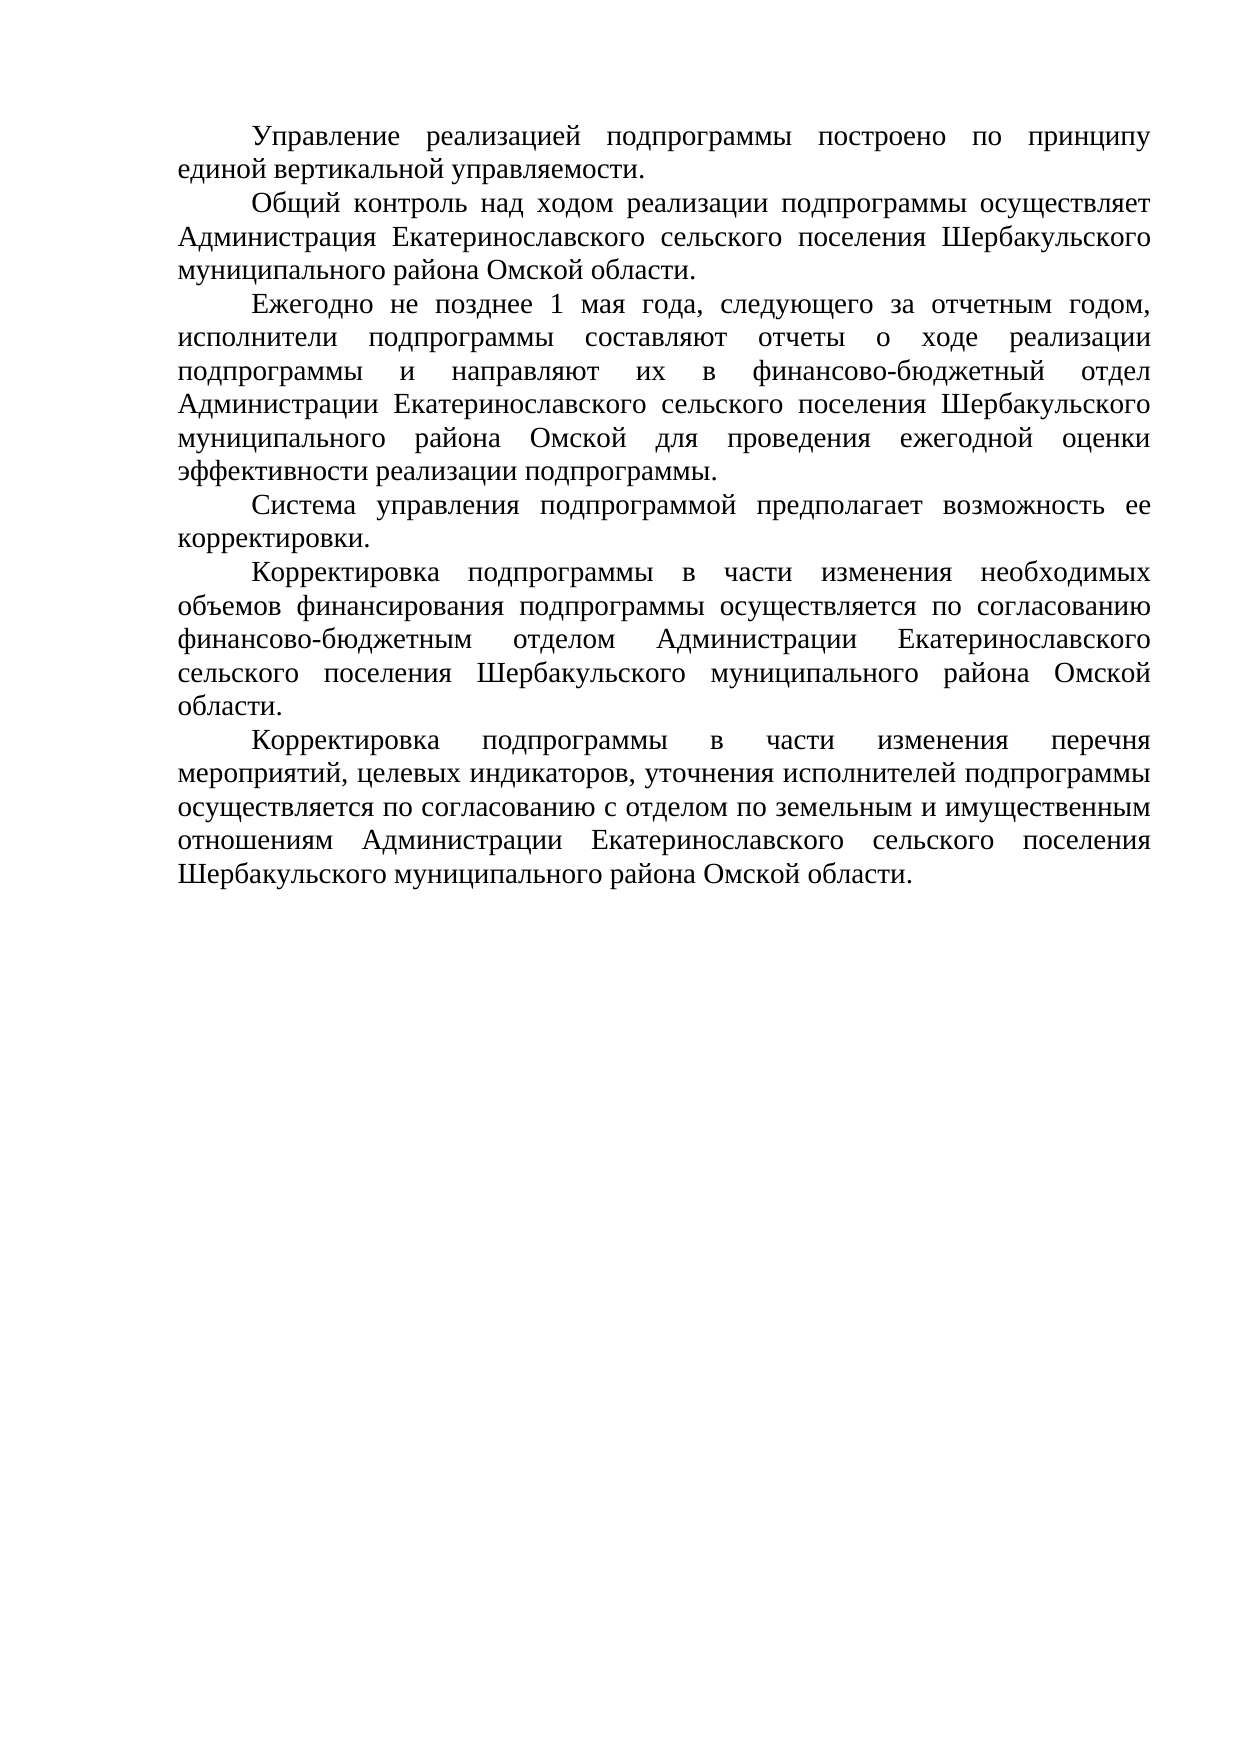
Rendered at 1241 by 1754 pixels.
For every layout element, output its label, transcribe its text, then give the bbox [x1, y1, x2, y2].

text Корректировка подпрограммы в части изменения необходимых объемов финансирования подпрограммы осуществляется по согласованию финансово-бюджетным отделом Администрации Екатеринославского сельского поселения Шербакульского муниципального района Омской области. [177, 554, 1152, 722]
text Корректировка подпрограммы в части изменения перечня мероприятий, целевых индикаторов, уточнения исполнителей подпрограммы осуществляется по согласованию с отделом по земельным и имущественным отношениям Администрации Екатеринославского сельского поселения Шербакульского муниципального района Омской области. [177, 722, 1152, 889]
text Общий контроль над ходом реализации подпрограммы осуществляет Администрация Екатеринославского сельского поселения Шербакульского муниципального района Омской области. [177, 185, 1152, 286]
text Система управления подпрограммой предполагает возможность ее корректировки. [177, 487, 1152, 554]
text Управление реализацией подпрограммы построено по принципу единой вертикальной управляемости. [177, 118, 1152, 185]
text Ежегодно не позднее 1 мая года, следующего за отчетным годом, исполнители подпрограммы составляют отчеты о ходе реализации подпрограммы и направляют их в финансово-бюджетный отдел Администрации Екатеринославского сельского поселения Шербакульского муниципального района Омской для проведения ежегодной оценки эффективности реализации подпрограммы. [177, 286, 1152, 487]
